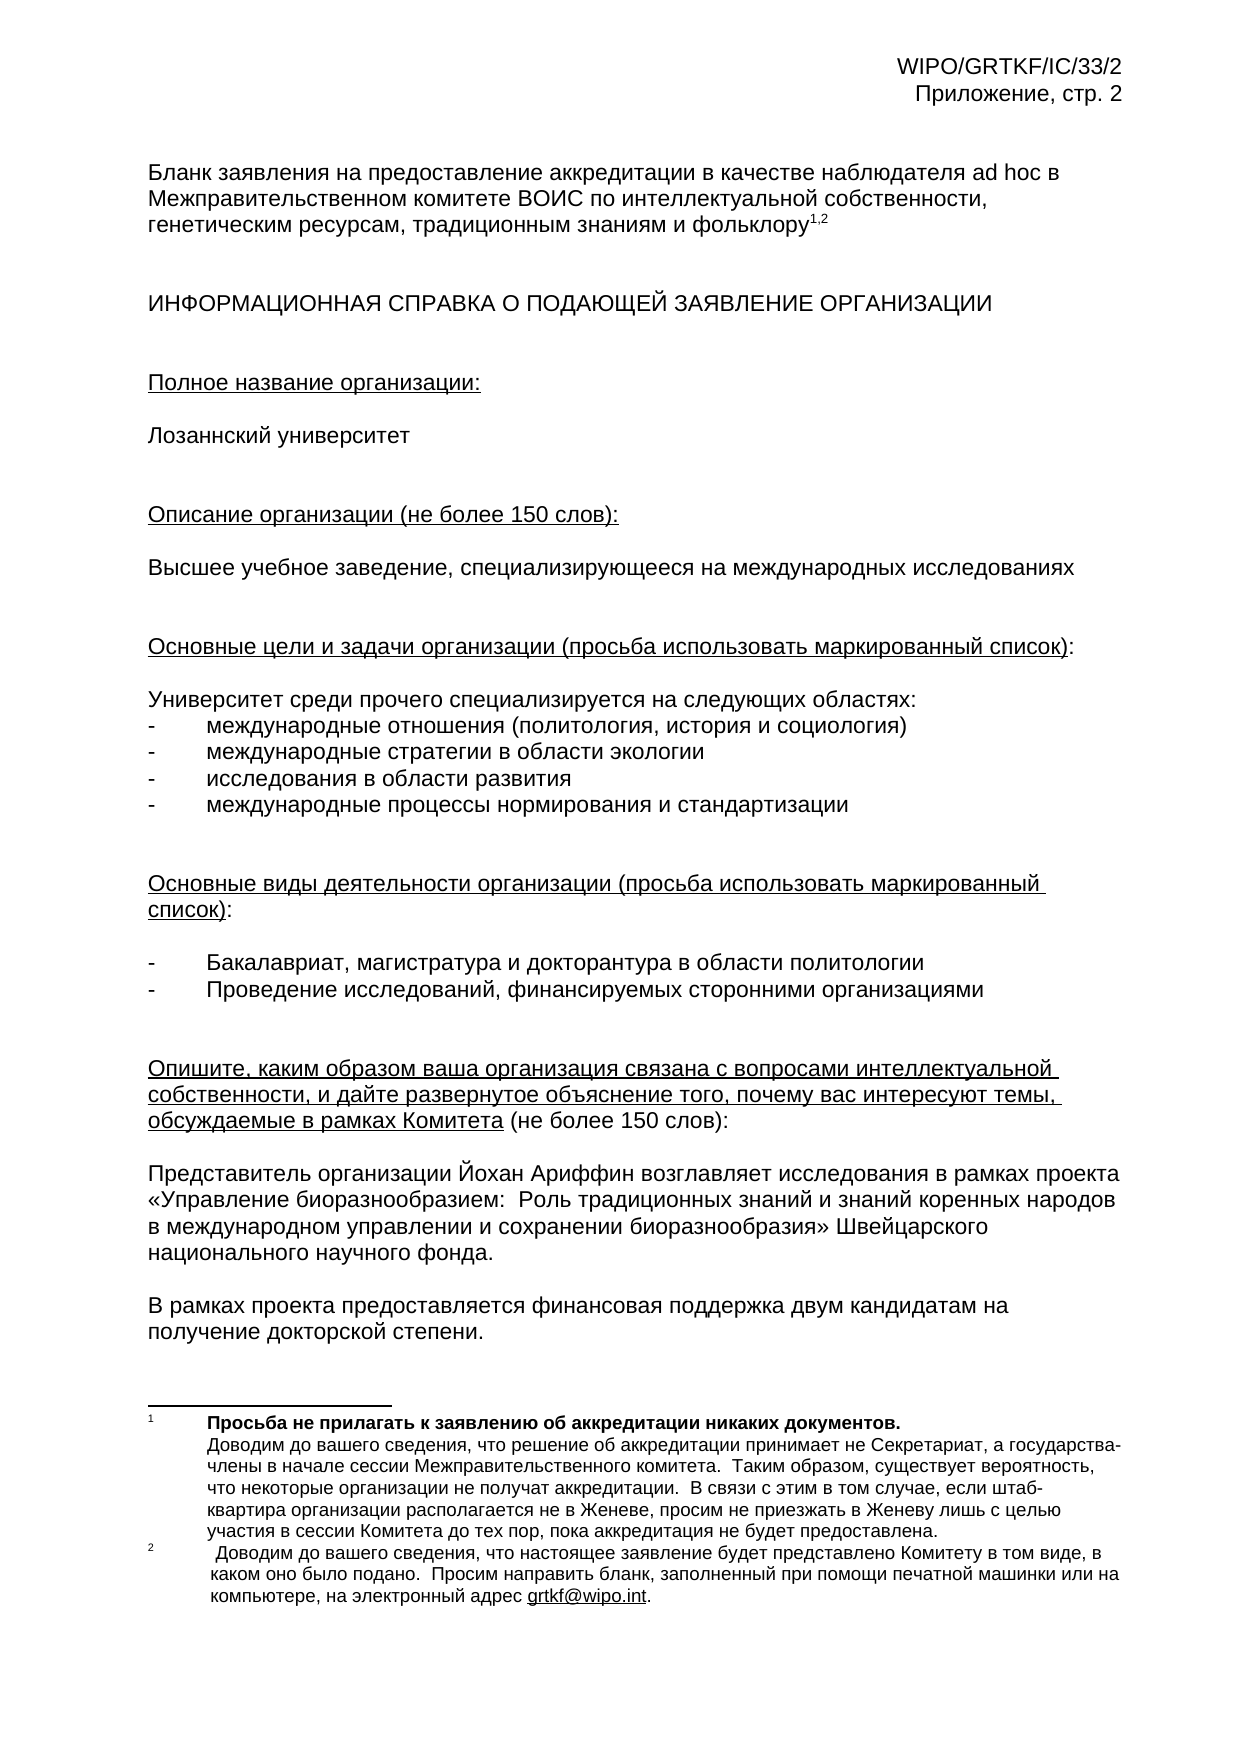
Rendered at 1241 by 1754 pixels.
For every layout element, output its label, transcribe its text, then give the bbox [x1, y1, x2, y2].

text - международные стратегии в области экологии [148, 738, 1122, 765]
text Высшее учебное заведение, специализирующееся на международных исследованиях [148, 554, 1122, 580]
text Опишите, каким образом ваша организация связана с вопросами интеллектуальной собственности, и дайте развернутое объяснение того, почему вас интересуют темы, обсуждаемые в рамках Комитета (не более 150 слов): [148, 1054, 1122, 1134]
text Лозаннский университет [148, 422, 1122, 448]
text ИНФОРМАЦИОННАЯ СПРАВКА О ПОДАЮЩЕЙ ЗАЯВЛЕНИЕ ОРГАНИЗАЦИИ [148, 290, 1122, 317]
text - исследования в области развития [148, 765, 1122, 791]
text - международные процессы нормирования и стандартизации [148, 791, 1122, 817]
text - международные отношения (политология, история и социология) [148, 712, 1122, 738]
text - Проведение исследований, финансируемых сторонними организациями [148, 976, 1122, 1002]
text Полное название организации: [148, 369, 1122, 396]
text Представитель организации Йохан Ариффин возглавляет исследования в рамках проекта «Управление биоразнообразием: Роль традиционных знаний и знаний коренных народов в международном управлении и сохранении биоразнообразия» Швейцарского национального научного фонда. [148, 1160, 1122, 1265]
text В рамках проекта предоставляется финансовая поддержка двум кандидатам на получение докторской степени. [148, 1292, 1122, 1344]
text Основные виды деятельности организации (просьба использовать маркированный список): [148, 870, 1122, 923]
text Университет среди прочего специализируется на следующих областях: [148, 686, 1122, 712]
text Основные цели и задачи организации (просьба использовать маркированный список): [148, 633, 1122, 659]
text Бланк заявления на предоставление аккредитации в качестве наблюдателя ad hoc в Межправительственном комитете ВОИС по интеллектуальной собственности, генетическим ресурсам, традиционным знаниям и фольклору, [148, 158, 1122, 238]
text Описание организации (не более 150 слов): [148, 501, 1122, 527]
text - Бакалавриат, магистратура и докторантура в области политологии [148, 949, 1122, 976]
